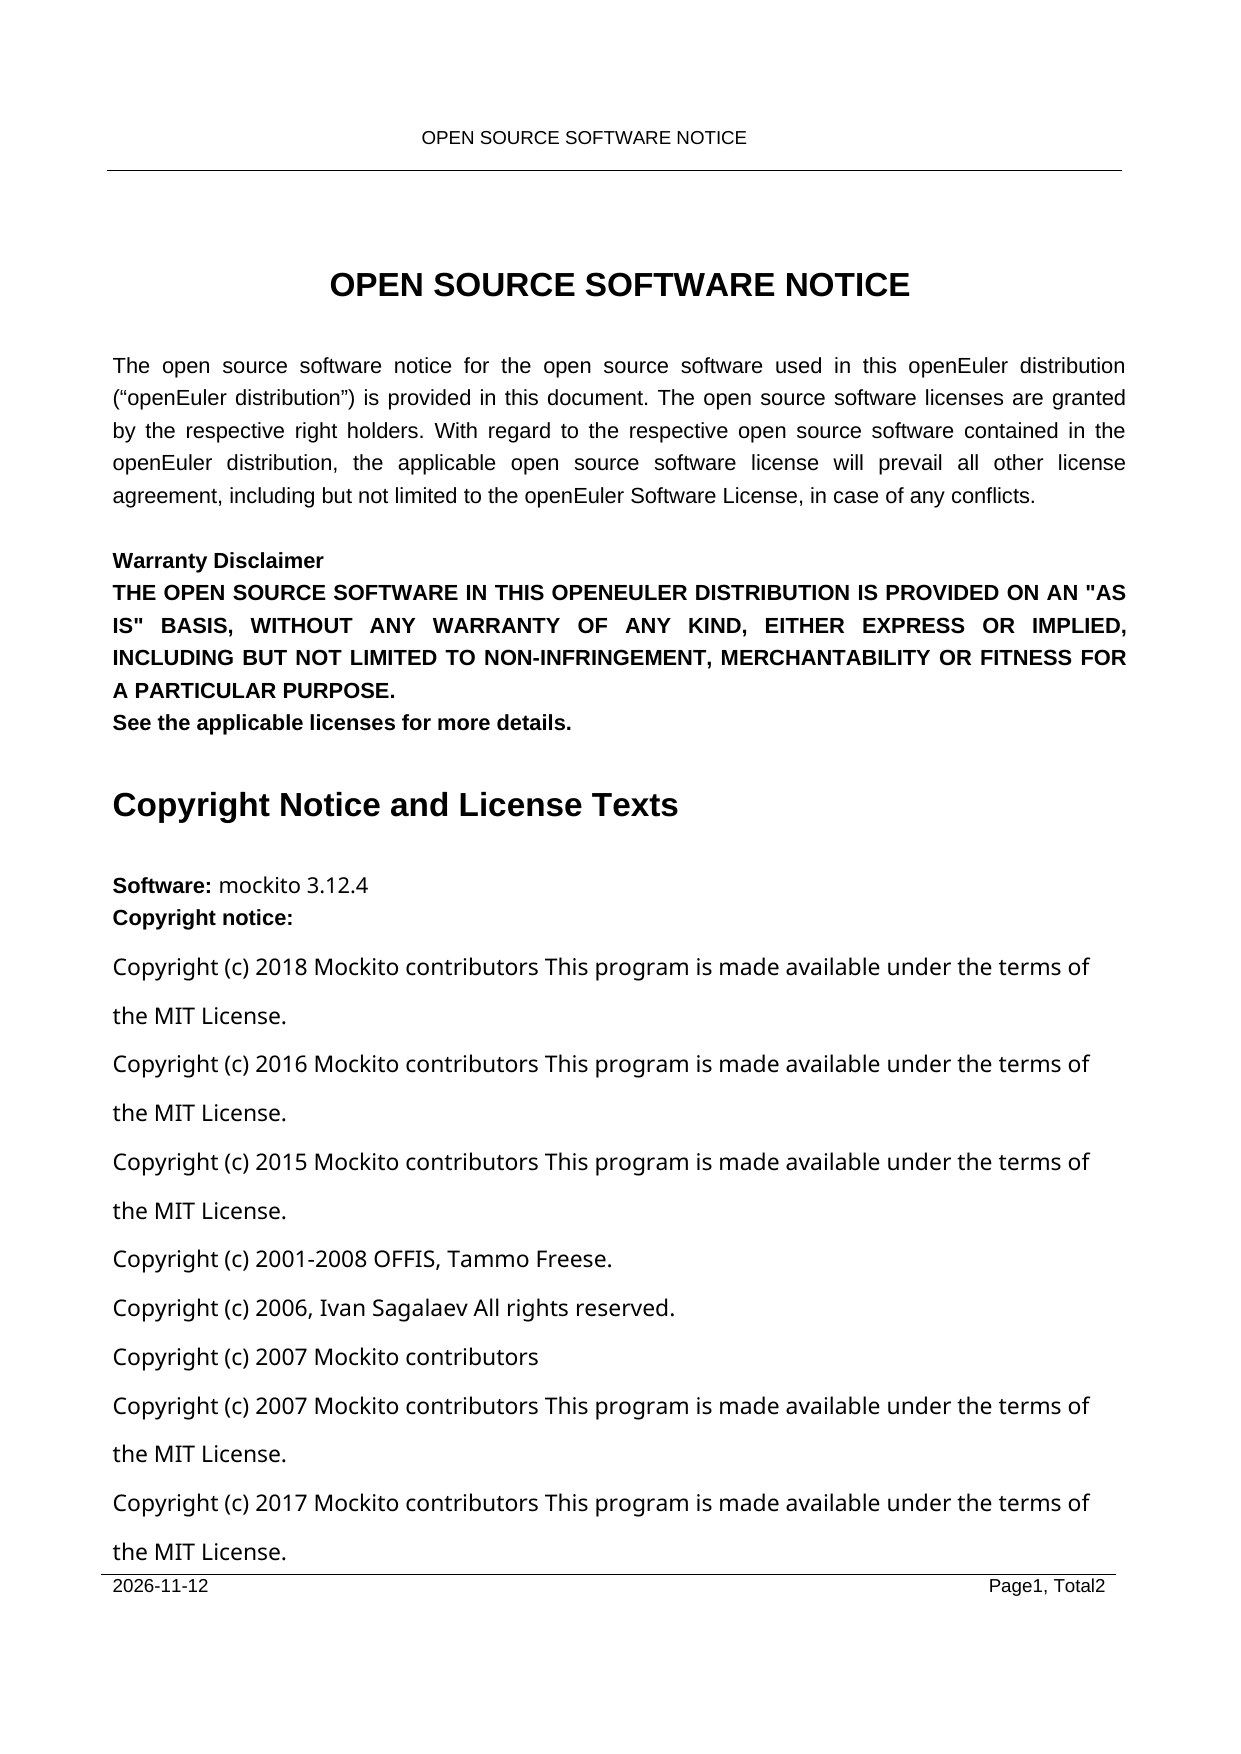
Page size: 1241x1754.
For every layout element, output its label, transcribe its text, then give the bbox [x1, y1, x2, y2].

text The open source software notice for the open source software used in this openEuler distribution (“openEuler distribution”) is provided in this document. The open source software licenses are granted by the respective right holders. With regard to the respective open source software contained in the openEuler distribution, the applicable open source software license will prevail all other license agreement, including but not limited to the openEuler Software License, in case of any conflicts. [112, 349, 1128, 511]
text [112, 901, 1128, 1568]
text Warranty Disclaimer [112, 544, 1128, 576]
text Copyright Notice and License Texts [112, 771, 1128, 836]
text OPEN SOURCE SOFTWARE NOTICE [112, 251, 1128, 316]
text THE OPEN SOURCE SOFTWARE IN THIS OPENEULER DISTRIBUTION IS PROVIDED ON AN "AS IS" BASIS, WITHOUT ANY WARRANTY OF ANY KIND, EITHER EXPRESS OR IMPLIED, INCLUDING BUT NOT LIMITED TO NON-INFRINGEMENT, MERCHANTABILITY OR FITNESS FOR A PARTICULAR PURPOSE. See the applicable licenses for more details. [112, 576, 1128, 739]
title Software: mockito 3.12.4 [112, 869, 1128, 901]
